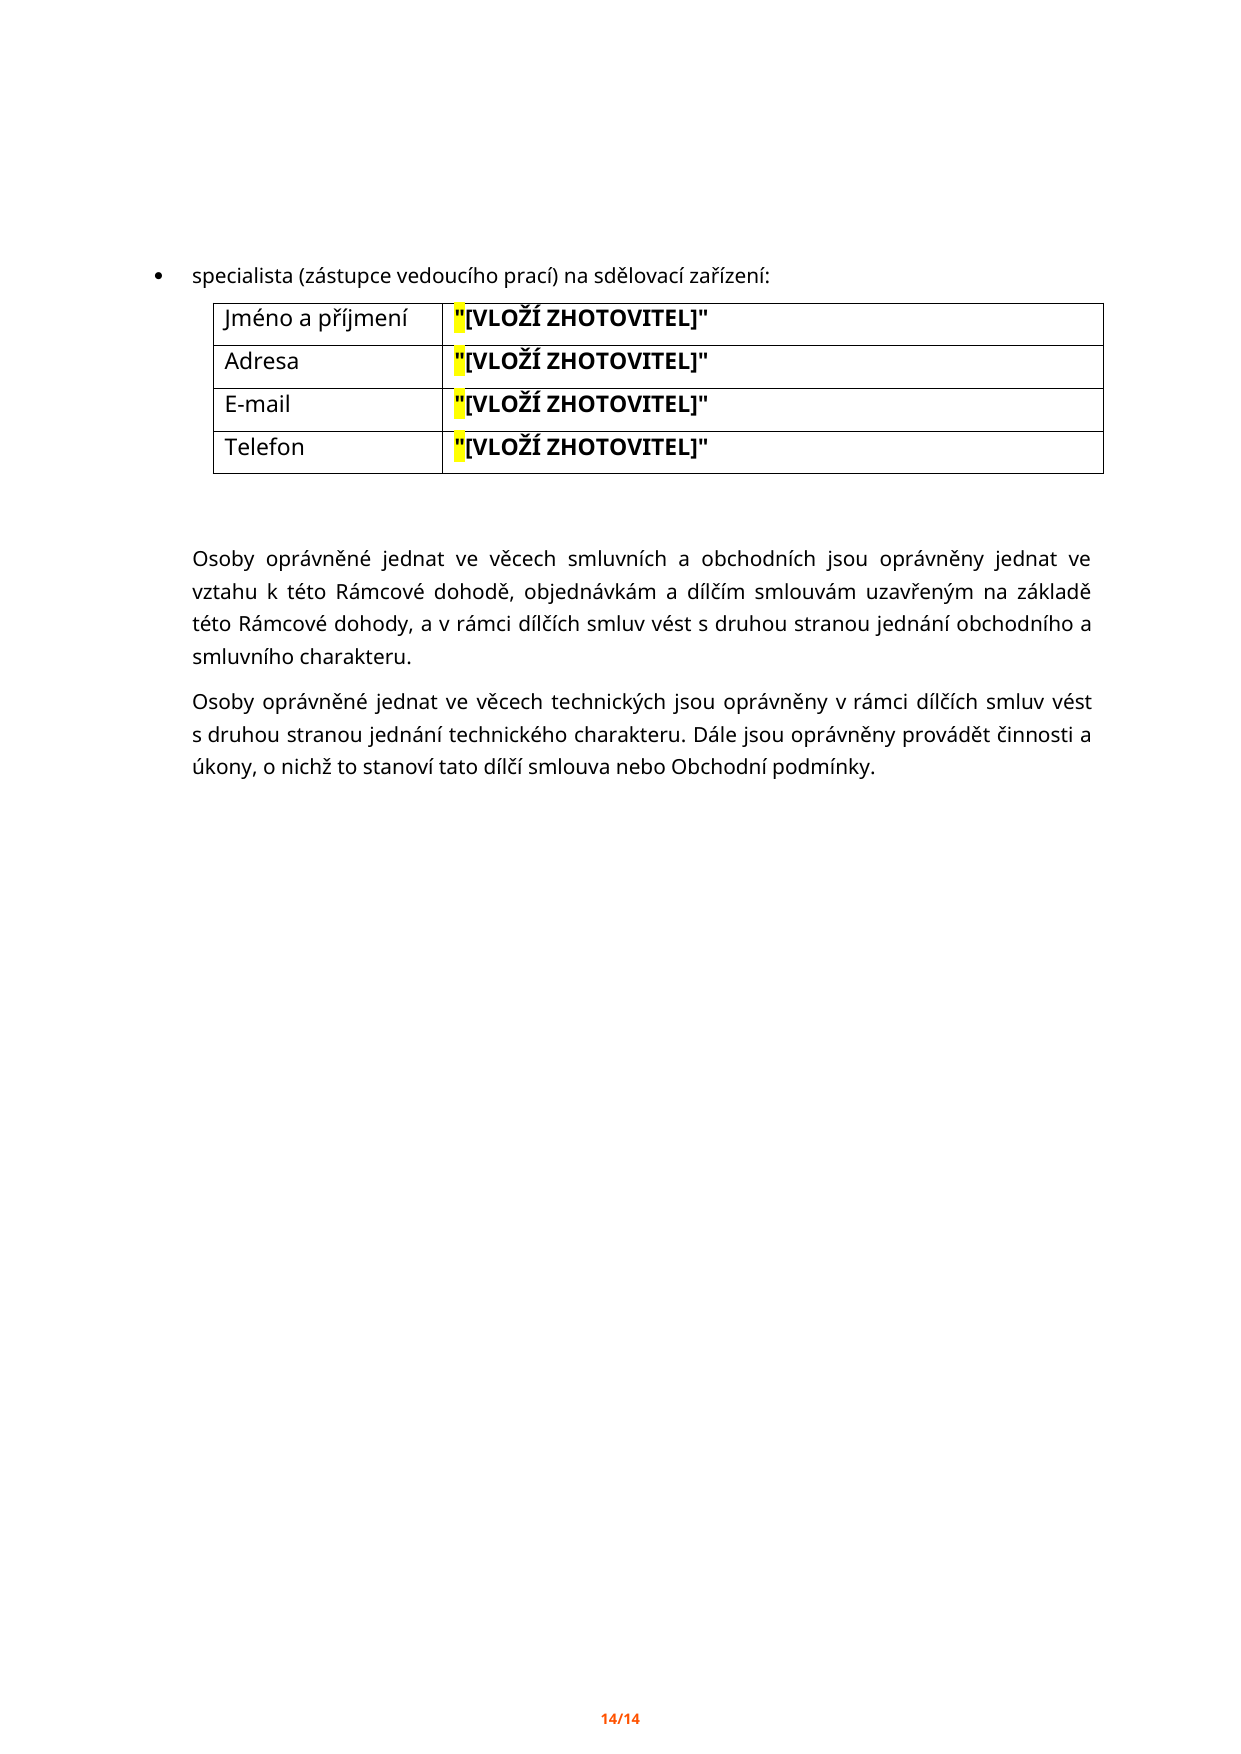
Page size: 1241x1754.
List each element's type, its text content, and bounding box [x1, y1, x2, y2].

table_header [443, 304, 1103, 345]
text Osoby oprávněné jednat ve věcech smluvních a obchodních jsou oprávněny jednat ve vztahu k této Rámcové dohodě, objednávkám a dílčím smlouvám uzavřeným na základě této Rámcové dohody, a v rámci dílčích smluv vést s druhou stranou jednání obchodního a smluvního charakteru. [192, 544, 1093, 671]
table_cell E-mail [214, 389, 442, 431]
table_cell Telefon [214, 432, 442, 473]
table_cell [443, 389, 1103, 431]
table_cell [443, 432, 1103, 473]
table_cell [443, 346, 1103, 388]
text Osoby oprávněné jednat ve věcech technických jsou oprávněny v rámci dílčích smluv vést s druhou stranou jednání technického charakteru. Dále jsou oprávněny provádět činnosti a úkony, o nichž to stanoví tato dílčí smlouva nebo Obchodní podmínky. [192, 687, 1093, 781]
list specialista (zástupce vedoucího prací) na sdělovací zařízení: [155, 259, 1093, 290]
table_header Jméno a příjmení [214, 304, 442, 345]
table_cell Adresa [214, 346, 442, 388]
